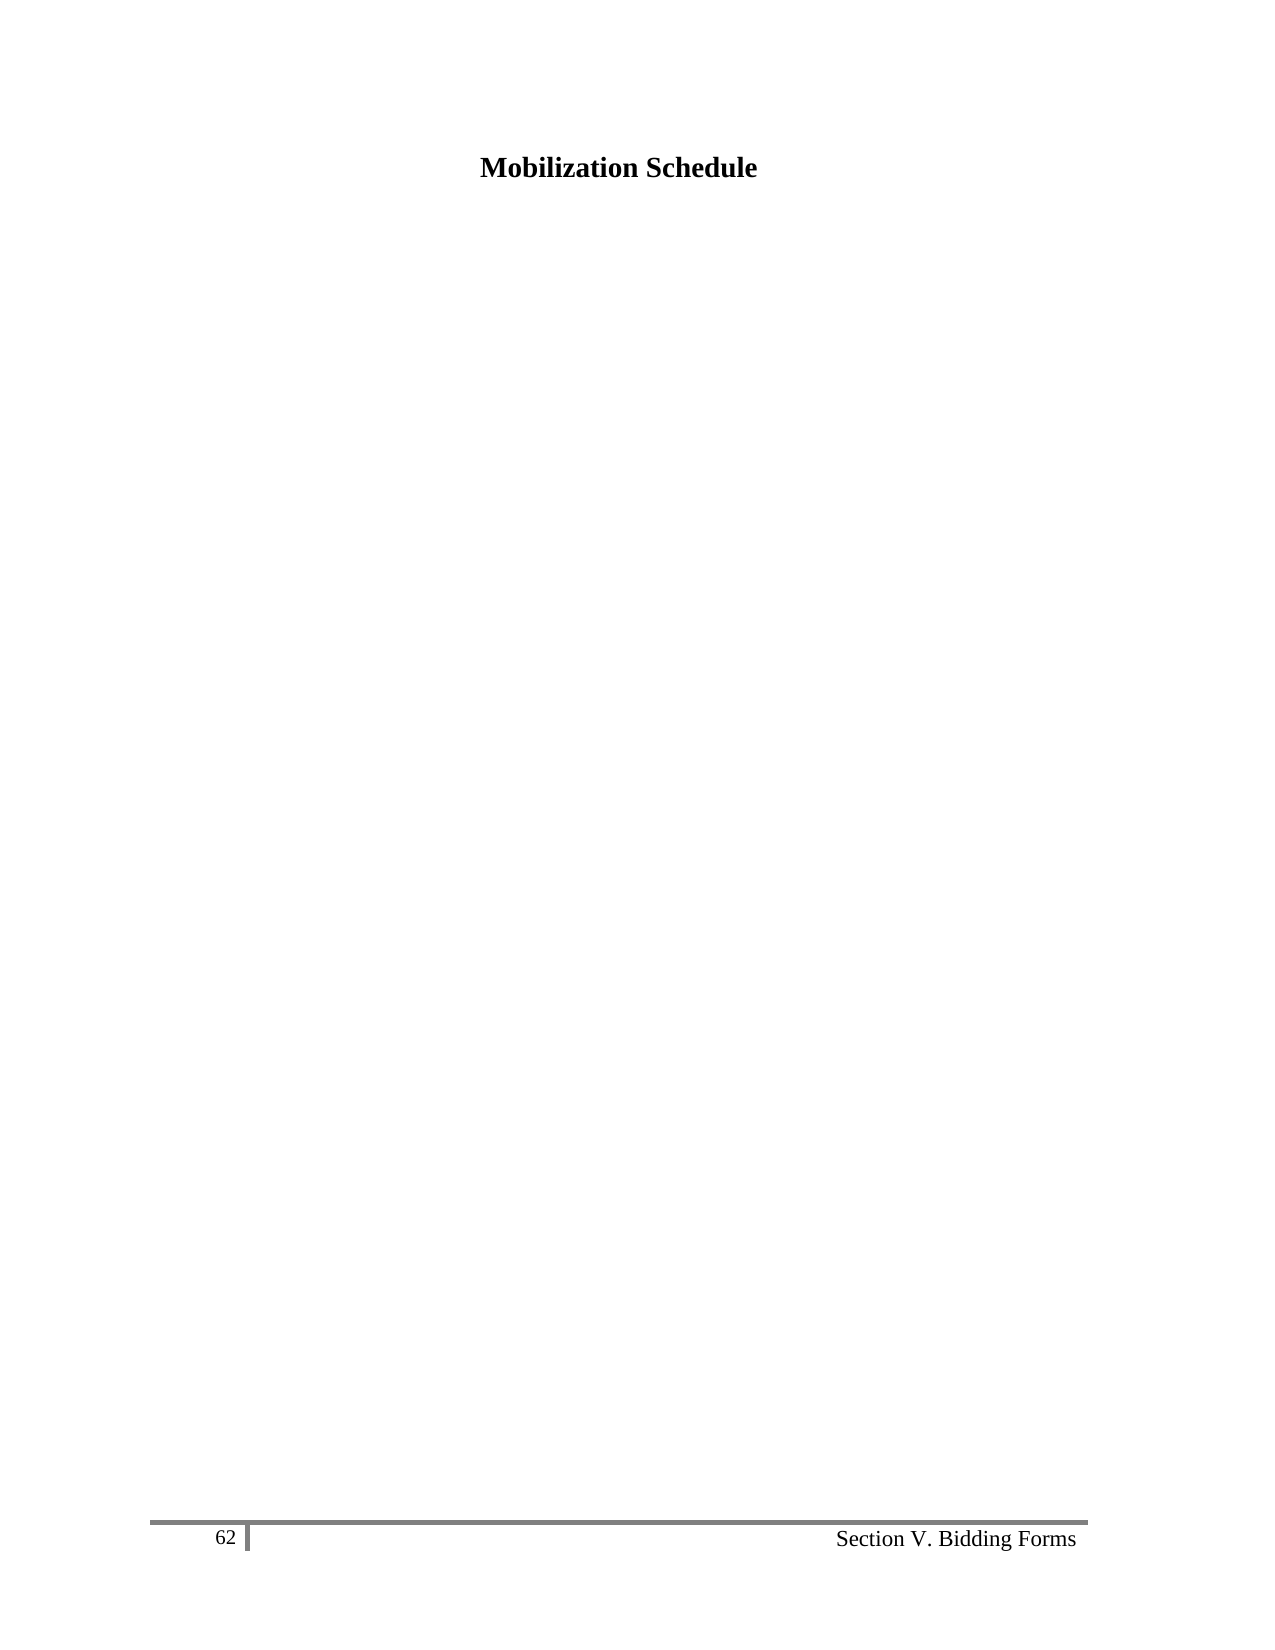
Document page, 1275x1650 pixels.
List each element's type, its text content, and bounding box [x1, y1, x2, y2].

subtitle Mobilization Schedule [150, 150, 1087, 183]
